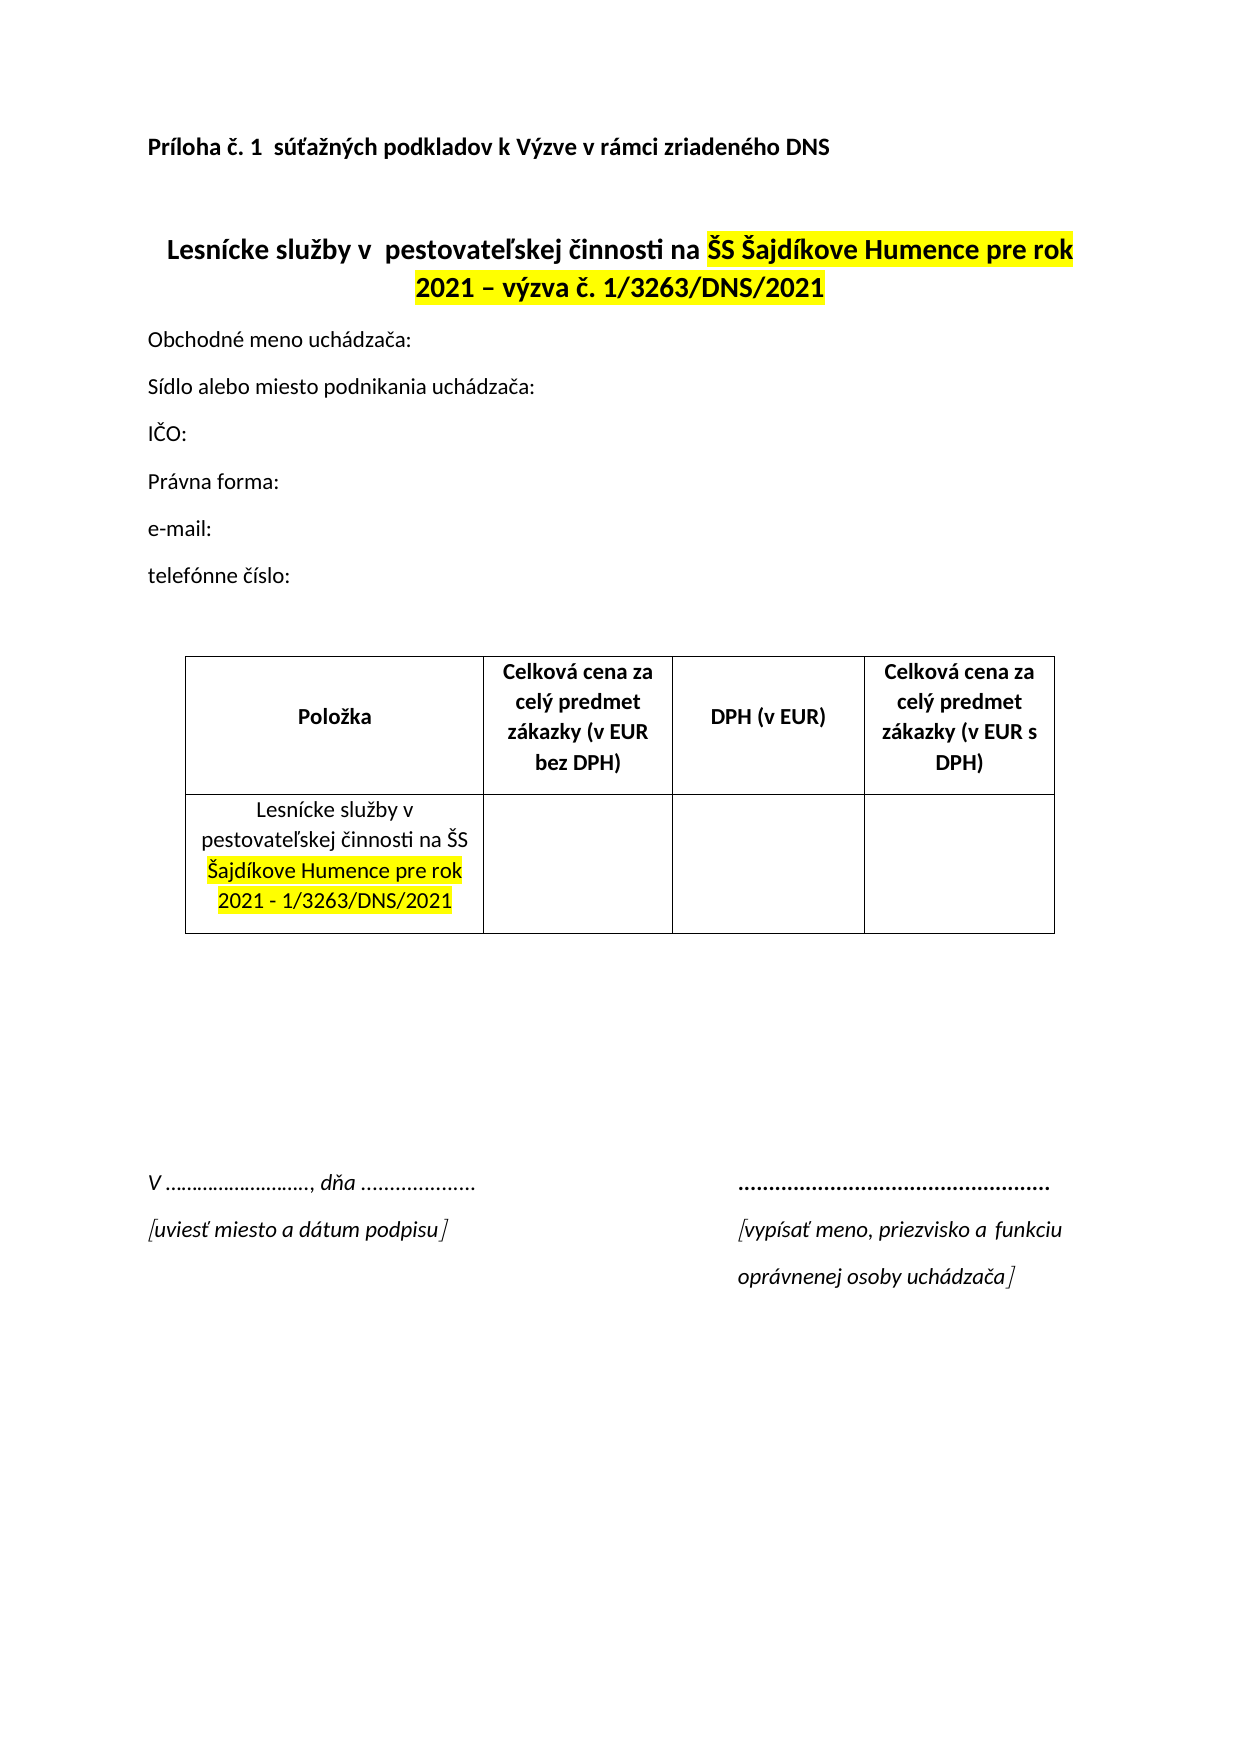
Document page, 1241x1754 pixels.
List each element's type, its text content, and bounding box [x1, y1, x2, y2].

table_cell Lesnícke služby v pestovateľskej činnosti na ŠS Šajdíkove Humence pre rok 2021 - 1/3263/DNS/2021 [186, 795, 483, 933]
table_header DPH (v EUR) [673, 657, 864, 794]
table_header Položka [186, 657, 483, 794]
text uviesť miesto a dátum podpisu vypísať meno, priezvisko a funkciu [148, 1215, 1093, 1243]
table_header Celková cena za celý predmet zákazky (v EUR s DPH) [865, 657, 1054, 794]
text oprávnenej osoby uchádzača [366, 1262, 1093, 1290]
text Príloha č. 1 súťažných podkladov k Výzve v rámci zriadeného DNS [148, 131, 1093, 161]
table_cell [865, 795, 1054, 933]
text Právna forma: [148, 467, 1062, 495]
text V ……………….…….., dňa .................... ................................................... [148, 1168, 1093, 1196]
table_cell [673, 795, 864, 933]
text IČO: [148, 419, 1062, 447]
table_header Celková cena za celý predmet zákazky (v EUR bez DPH) [484, 657, 672, 794]
text Lesnícke služby v pestovateľskej činnosti na ŠS Šajdíkove Humence pre rok 2021 – výzva č. 1/3263/DNS/2021 [148, 231, 1093, 305]
text Sídlo alebo miesto podnikania uchádzača: [148, 372, 1062, 400]
table_cell [484, 795, 672, 933]
text telefónne číslo: [148, 562, 1062, 590]
text Obchodné meno uchádzača: [148, 325, 1062, 353]
text e-mail: [148, 514, 1062, 542]
